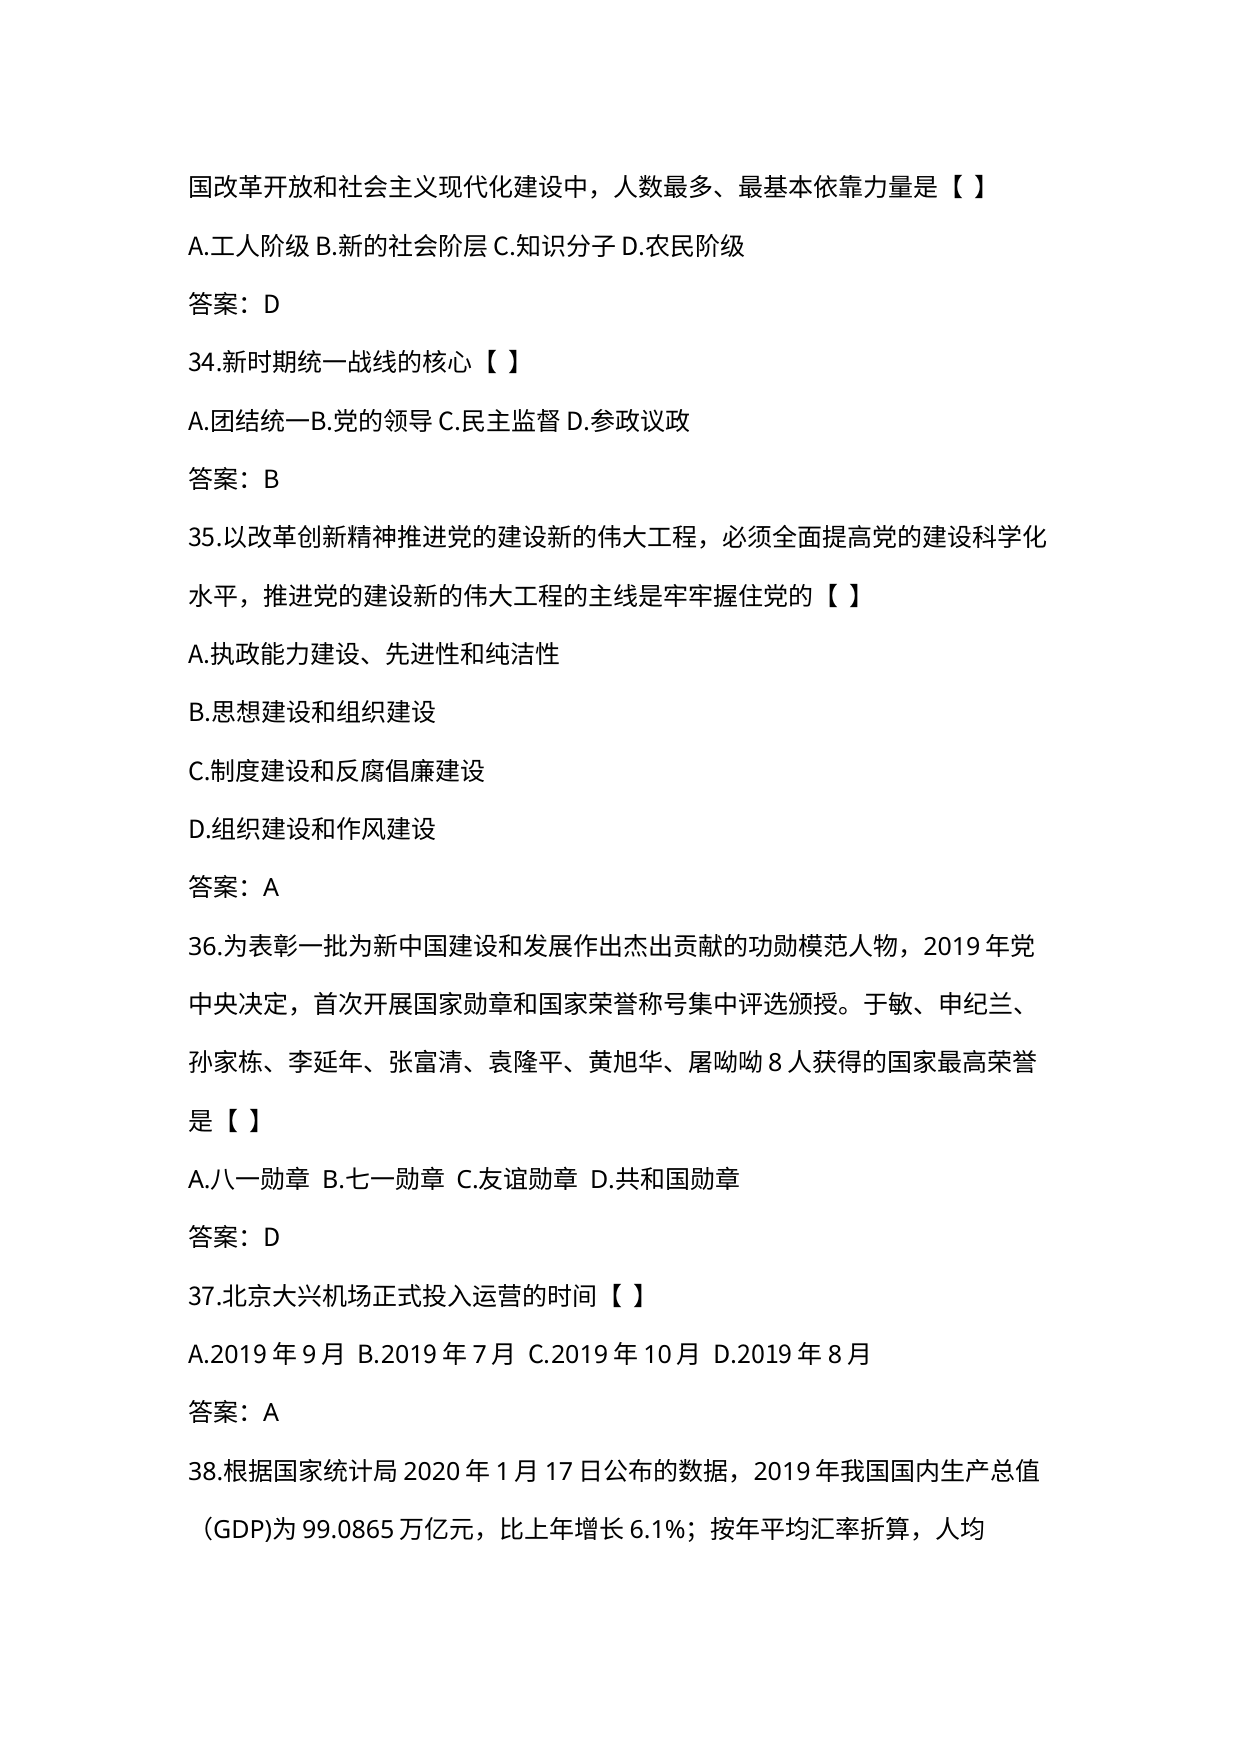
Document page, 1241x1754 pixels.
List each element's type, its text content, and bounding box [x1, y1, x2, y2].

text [188, 150, 1052, 208]
text C.制度建设和反腐倡廉建设 [188, 733, 1052, 792]
text A.团结统⼀B.党的领导C.民主监督D.参政议政 [188, 383, 1052, 442]
list 36.为表彰一批为新中国建设和发展作出杰出贡献的功勋模范人物，2019年党中央决定，首次开展国家勋章和国家荣誉称号集中评选颁授。于敏、申纪兰、孙家栋、李延年、张富清、袁隆平、黄旭华、屠呦呦8人获得的国家最高荣誉是【 】 [188, 908, 1052, 1142]
text 答案：B [188, 442, 1052, 500]
text 答案：A [188, 850, 1052, 908]
text A.工人阶级B.新的社会阶层C.知识分子D.农民阶级 [188, 208, 1052, 267]
text B.思想建设和组织建设 [188, 675, 1052, 733]
text D.组织建设和作风建设 [188, 792, 1052, 850]
list A.八一勋章 B.七一勋章 C.友谊勋章 D.共和国勋章 [188, 1142, 1052, 1200]
text 35.以改革创新精神推进党的建设新的伟大工程，必须全面提高党的建设科学化水平，推进党的建设新的伟大工程的主线是牢牢握住党的【 】 [188, 500, 1052, 617]
text 34.新时期统⼀战线的核心【 】 [188, 325, 1052, 383]
text 答案：A [188, 1375, 1052, 1433]
text A.执政能力建设、先进性和纯洁性 [188, 617, 1052, 675]
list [188, 1433, 1052, 1550]
text 37.北京大兴机场正式投入运营的时间【 】 [188, 1258, 1052, 1317]
text 答案：D [188, 267, 1052, 325]
text 答案：D [188, 1200, 1052, 1258]
text A.2019年9月 B.2019年7月 C.2019年10月 D.2019年8月 [188, 1317, 1052, 1375]
